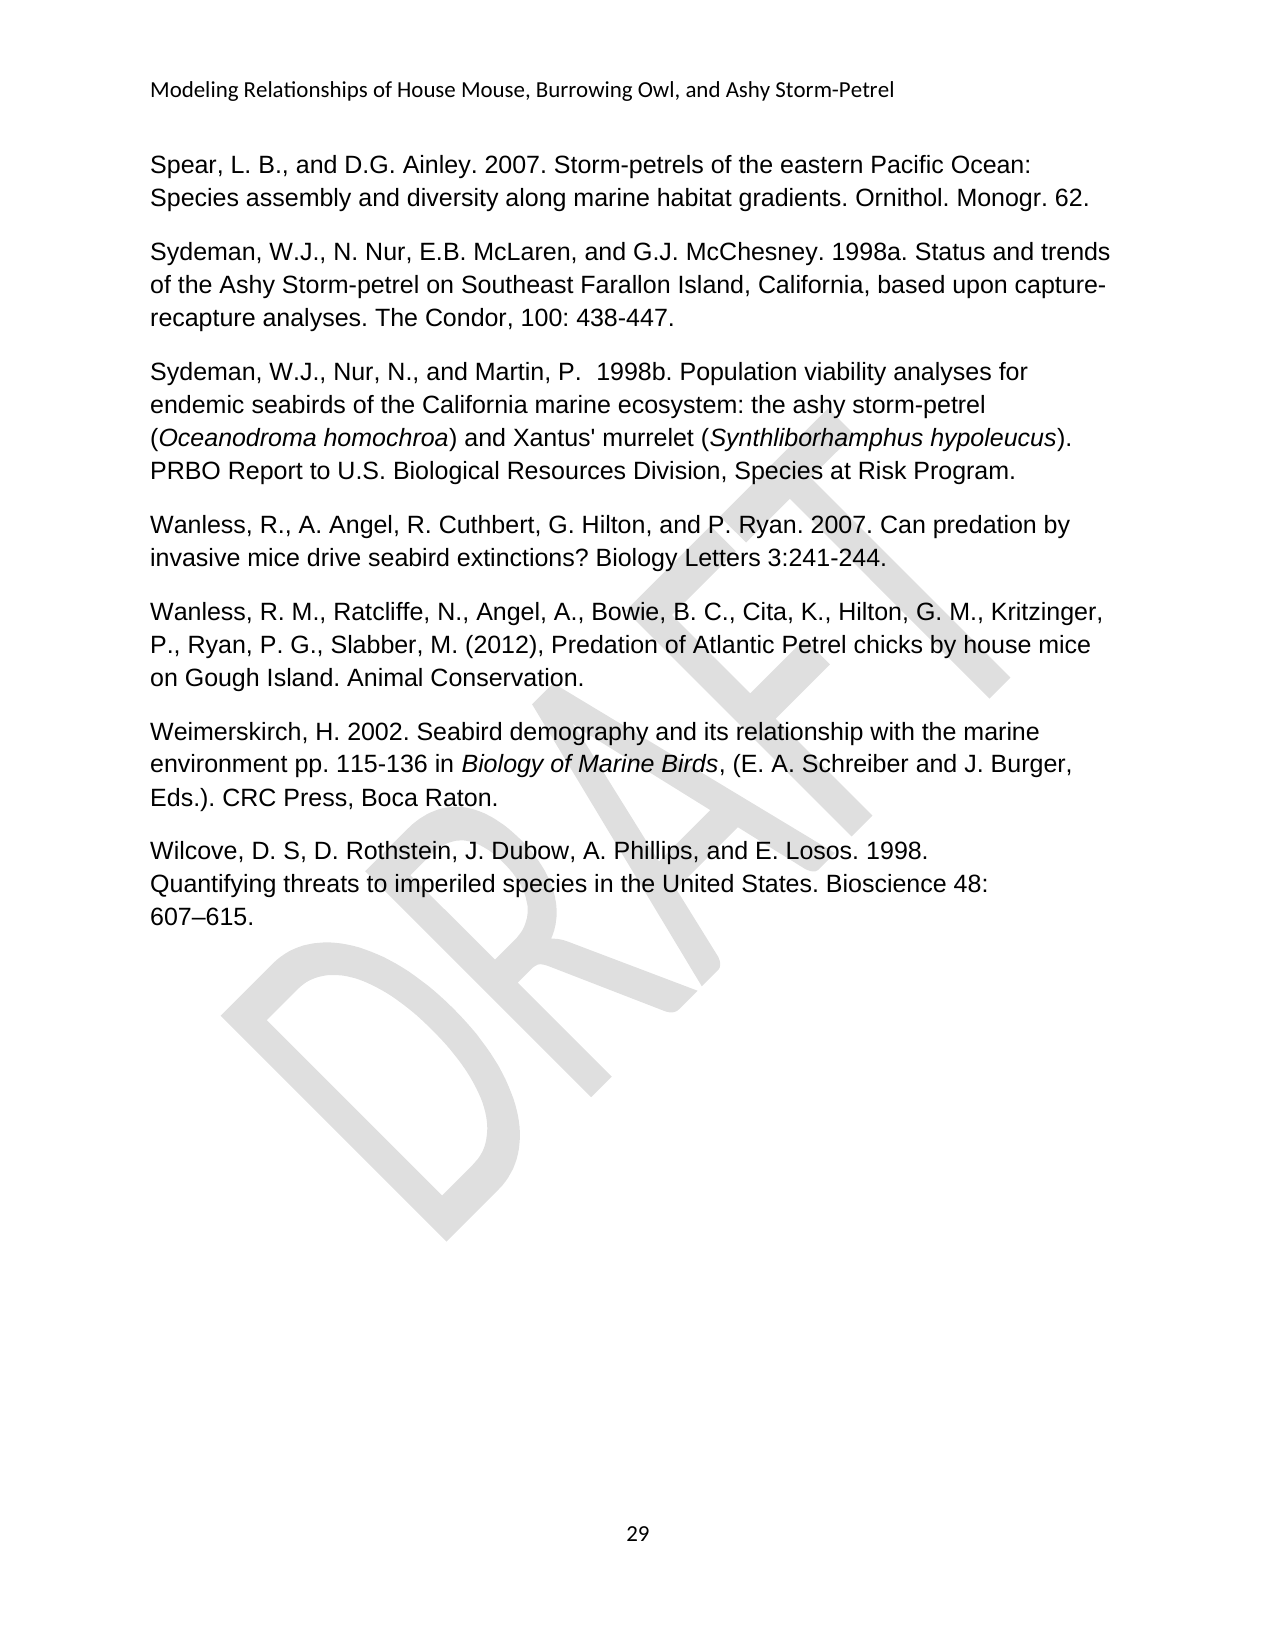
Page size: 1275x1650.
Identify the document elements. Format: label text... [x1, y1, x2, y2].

text Wilcove, D. S, D. Rothstein, J. Dubow, A. Phillips, and E. Losos. 1998. Quantifying threats to imperiled species in the United States. Bioscience 48: 607–615. [150, 836, 1050, 931]
text Wanless, R., A. Angel, R. Cuthbert, G. Hilton, and P. Ryan. 2007. Can predation by invasive mice drive seabird extinctions? Biology Letters 3:241-244. [150, 510, 1125, 571]
text Spear, L. B., and D.G. Ainley. 2007. Storm-petrels of the eastern Pacific Ocean: Species assembly and diversity along marine habitat gradients. Ornithol. Monogr. 62. [150, 150, 1125, 212]
text Weimerskirch, H. 2002. Seabird demography and its relationship with the marine environment pp. 115-136 in Biology of Marine Birds, (E. A. Schreiber and J. Burger, Eds.). CRC Press, Boca Raton. [150, 716, 1125, 811]
text Sydeman, W.J., N. Nur, E.B. McLaren, and G.J. McChesney. 1998a. Status and trends of the Ashy Storm-petrel on Southeast Farallon Island, California, based upon capture-recapture analyses. The Condor, 100: 438-447. [150, 237, 1125, 332]
text Sydeman, W.J., Nur, N., and Martin, P. 1998b. Population viability analyses for endemic seabirds of the California marine ecosystem: the ashy storm-petrel (Oceanodroma homochroa) and Xantus' murrelet (Synthliborhamphus hypoleucus). PRBO Report to U.S. Biological Resources Division, Species at Risk Program. [150, 357, 1125, 484]
text Wanless, R. M., Ratcliffe, N., Angel, A., Bowie, B. C., Cita, K., Hilton, G. M., Kritzinger, P., Ryan, P. G., Slabber, M. (2012), Predation of Atlantic Petrel chicks by house mice on Gough Island. Animal Conservation. [150, 597, 1125, 691]
